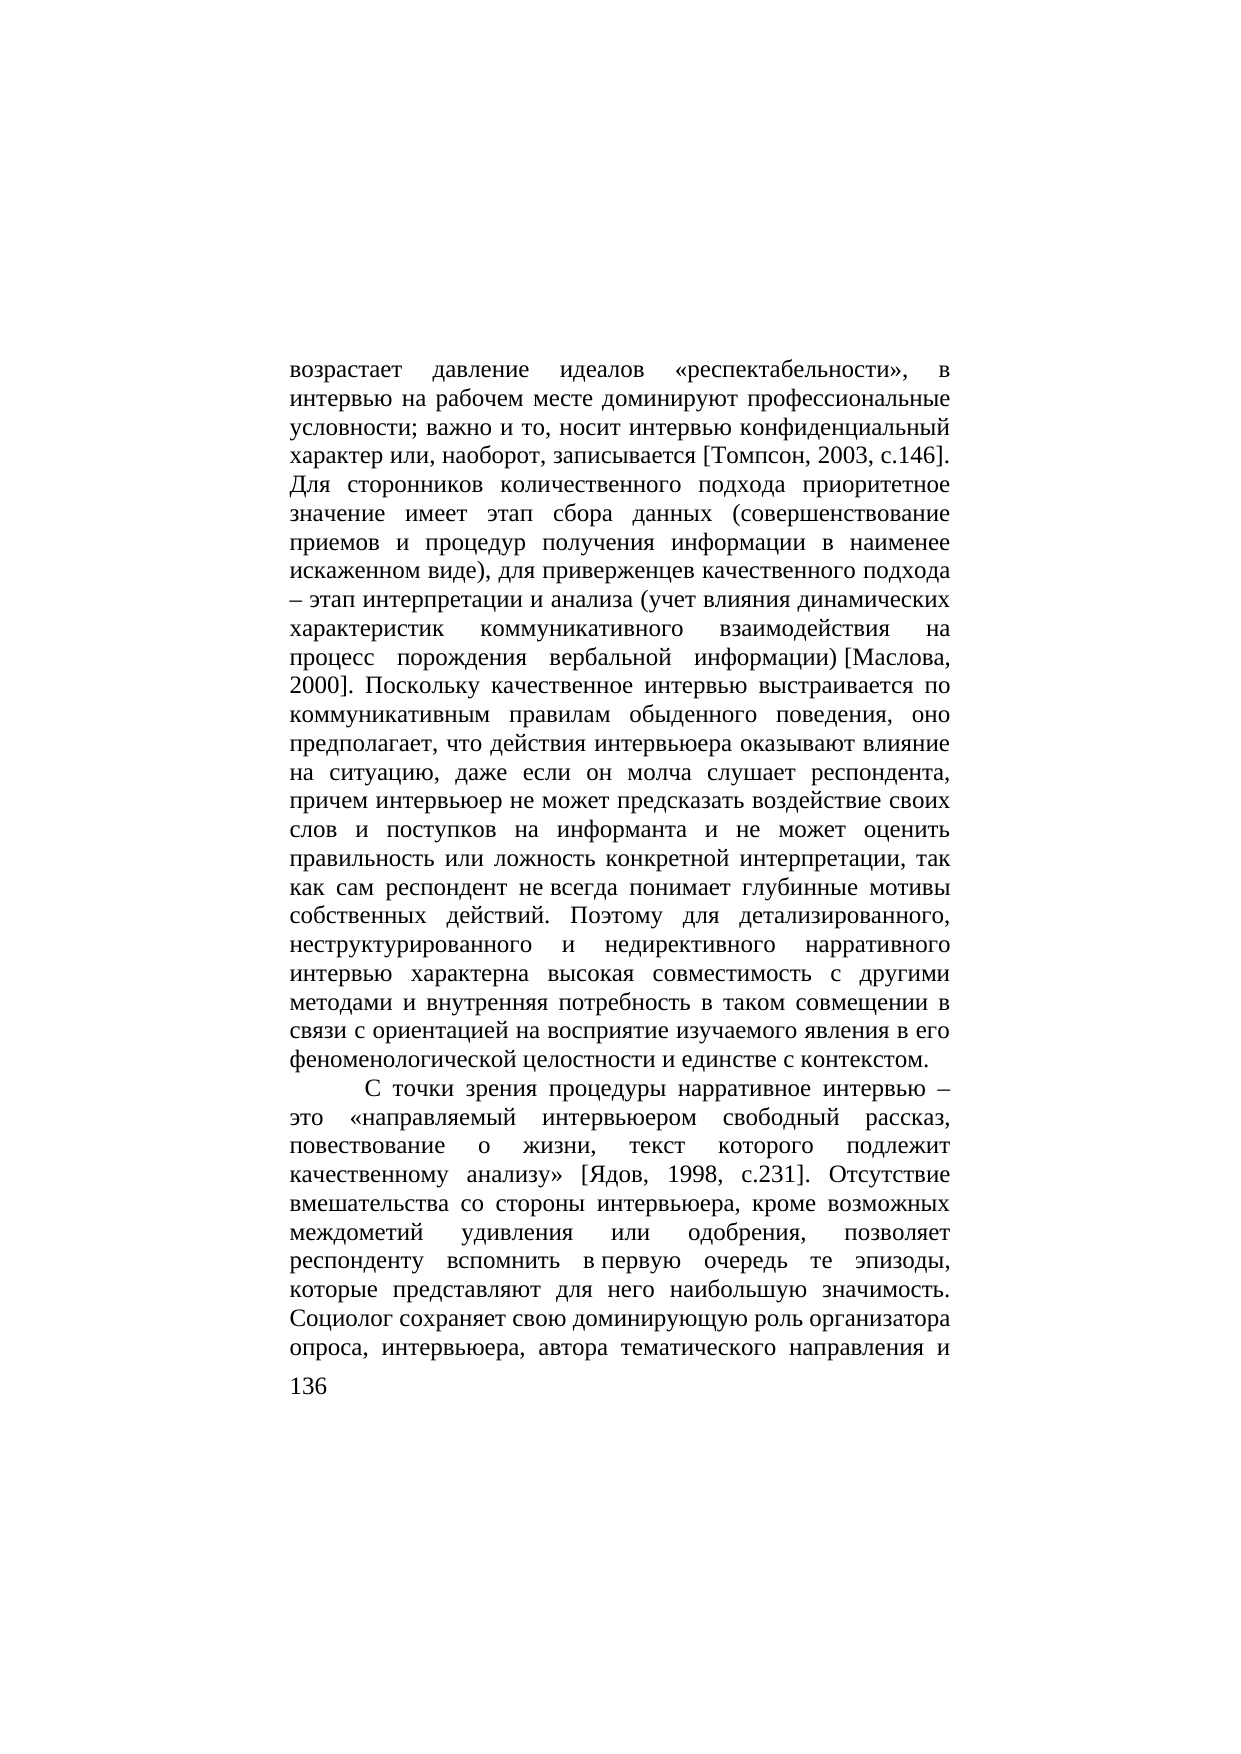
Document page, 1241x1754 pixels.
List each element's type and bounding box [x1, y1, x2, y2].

text [289, 1073, 951, 1361]
text [289, 354, 951, 1073]
